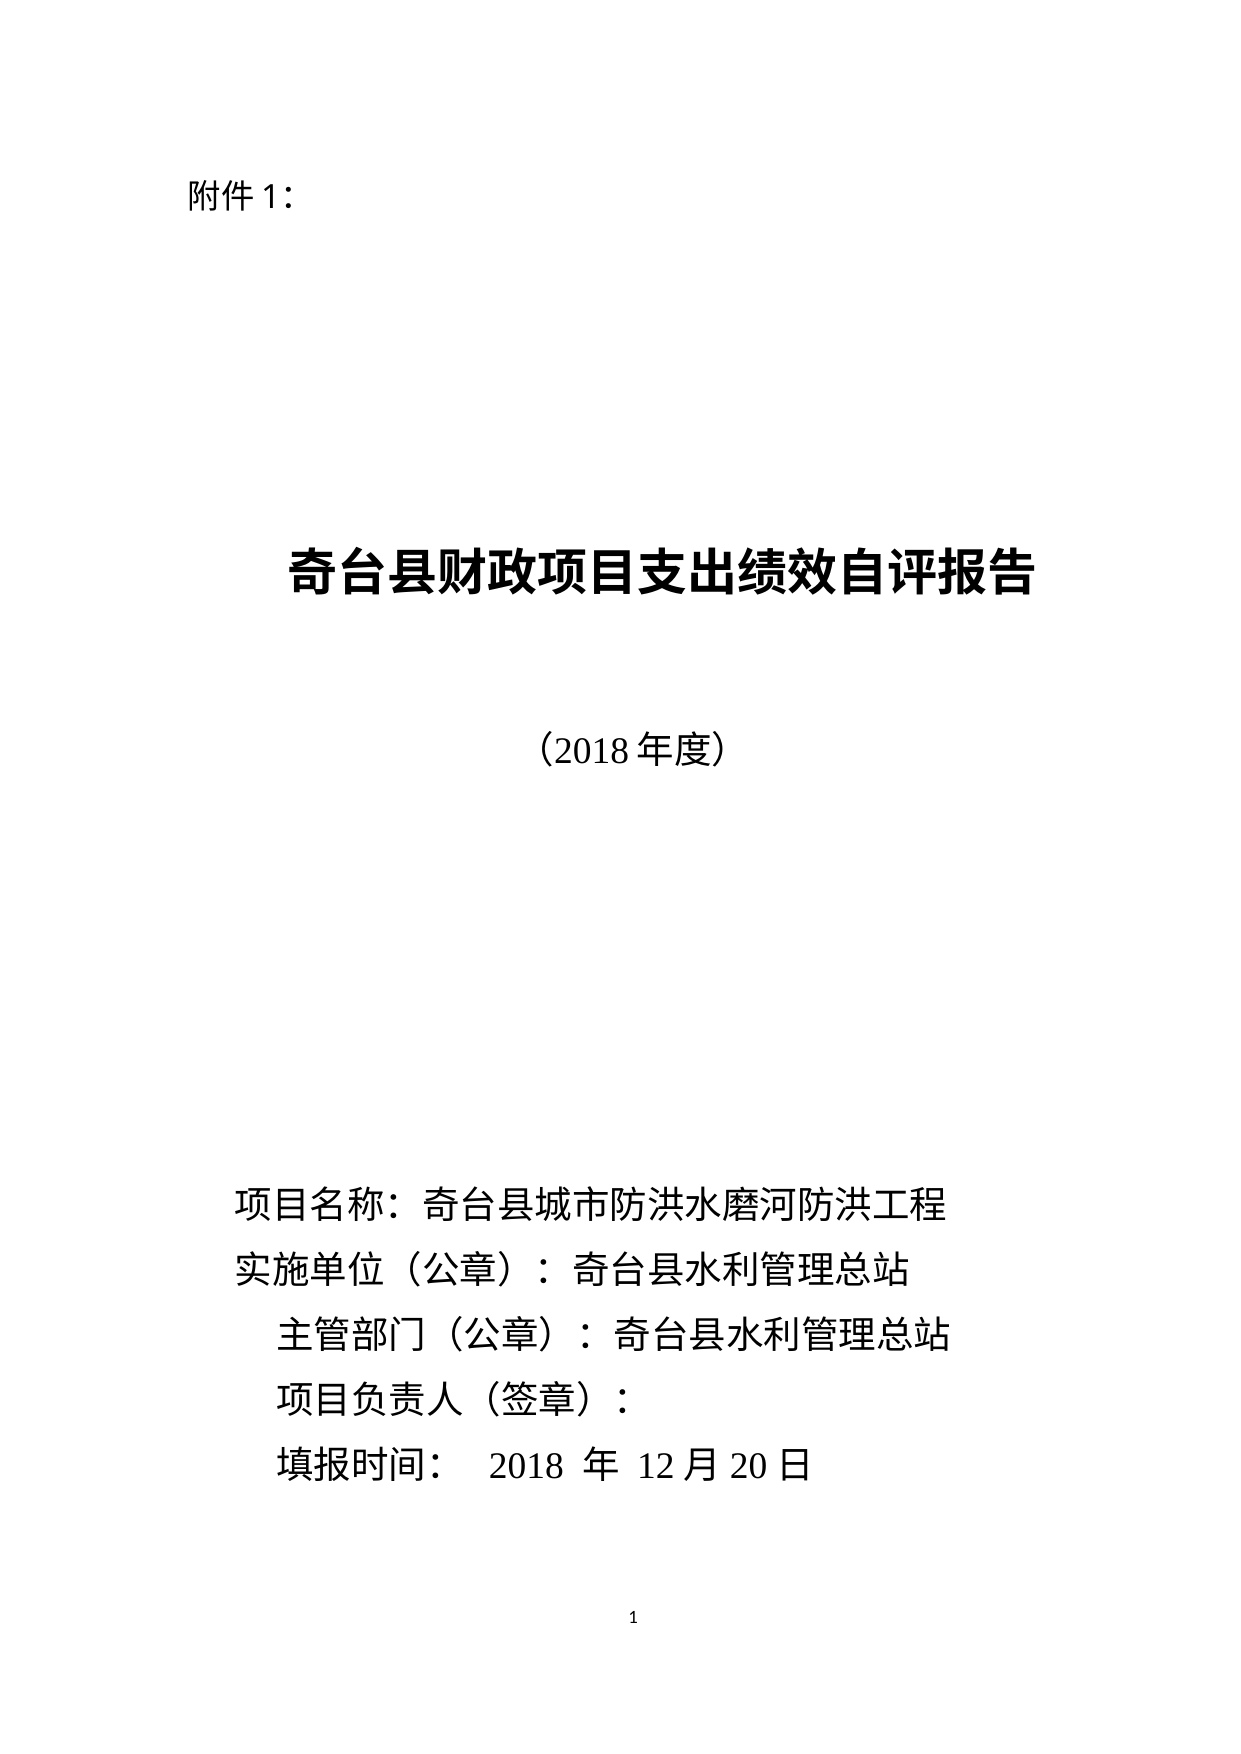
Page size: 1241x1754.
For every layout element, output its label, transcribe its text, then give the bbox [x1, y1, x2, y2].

text 实施单位（公章）：奇台县水利管理总站 [187, 1234, 1078, 1299]
text （2018年度） [187, 714, 1078, 779]
text 附件1： [187, 162, 1078, 227]
text 项目负责人（签章）： [187, 1364, 1078, 1429]
text 奇台县财政项目支出绩效自评报告 [187, 519, 1078, 617]
text 项目名称：奇台县城市防洪水磨河防洪工程 [187, 1169, 1078, 1234]
text 主管部门（公章）：奇台县水利管理总站 [187, 1299, 1078, 1364]
text 填报时间： 2018 年 12 月 20 日 [187, 1429, 1078, 1494]
